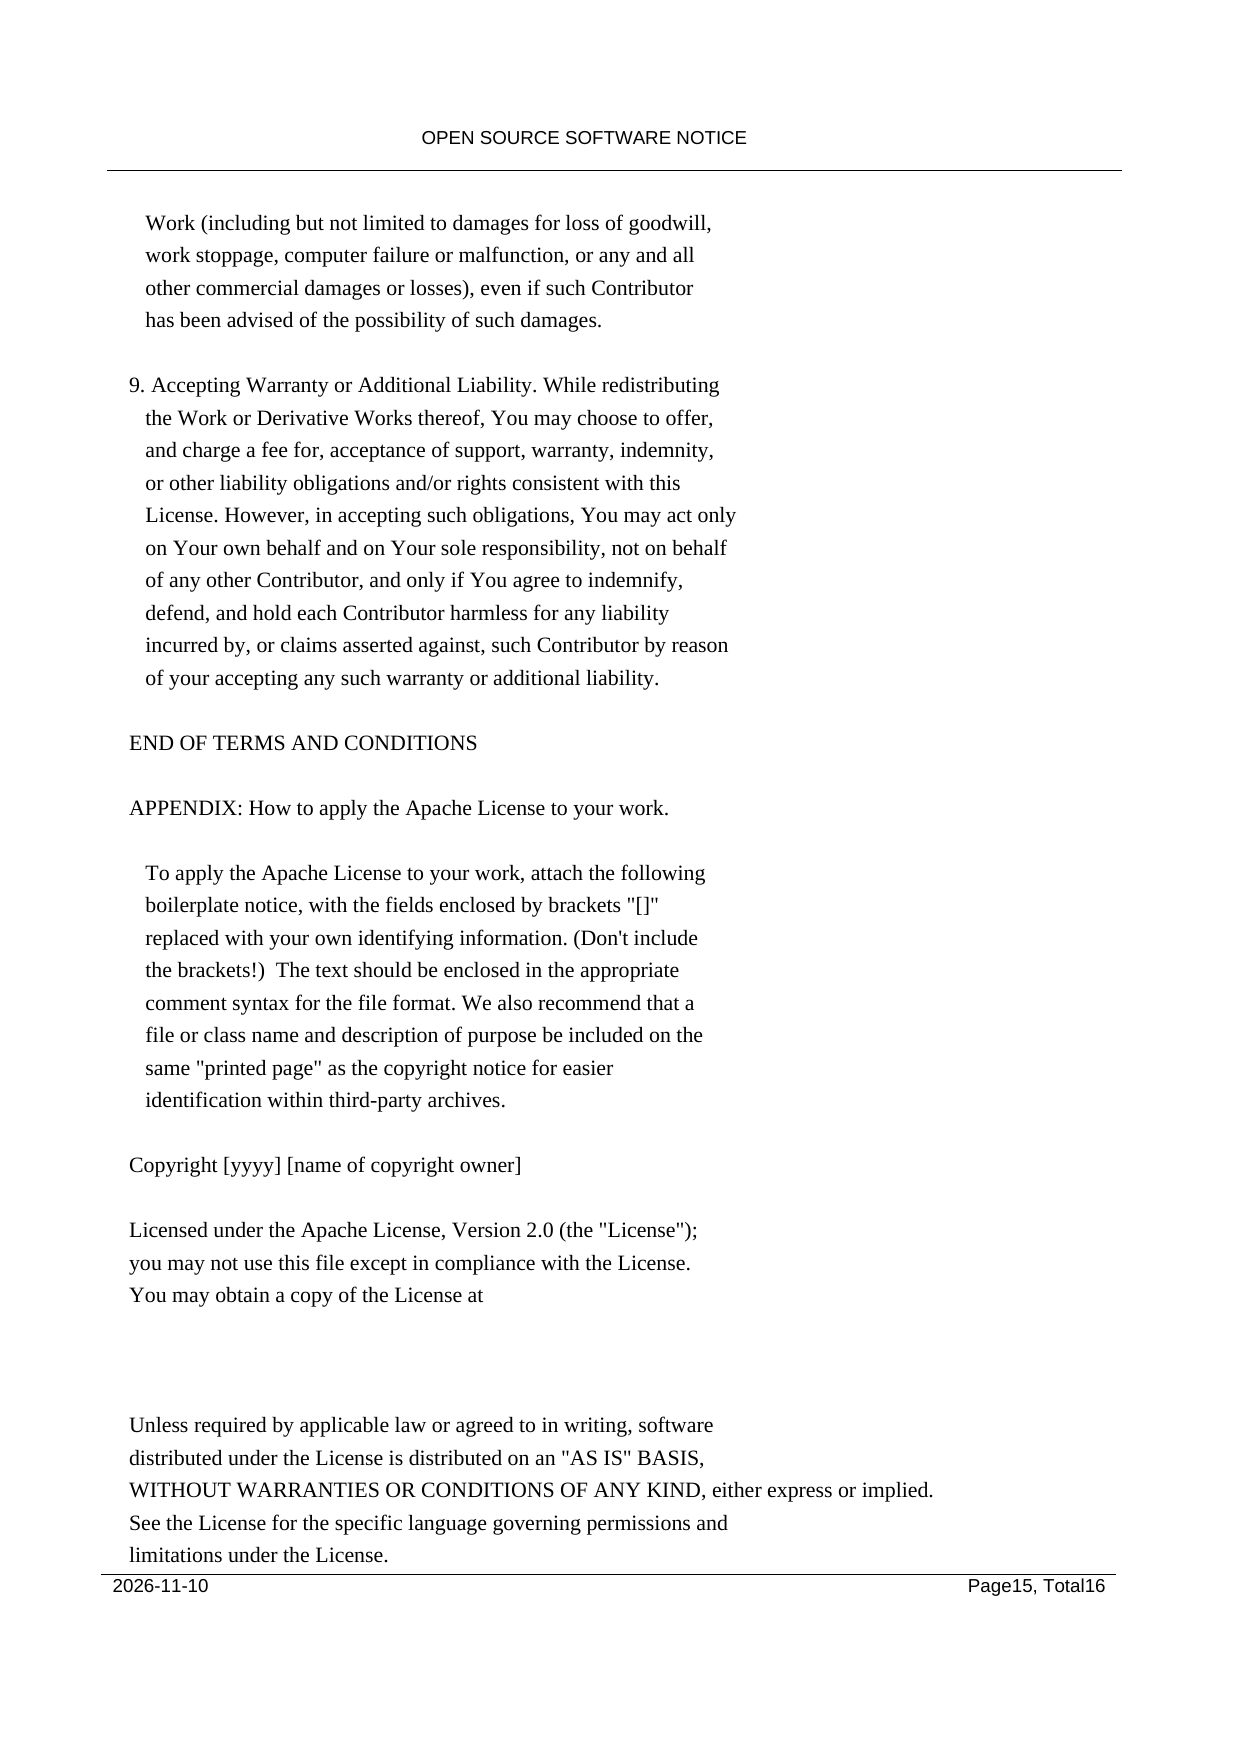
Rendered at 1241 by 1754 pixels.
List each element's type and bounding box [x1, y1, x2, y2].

text [112, 206, 1128, 1571]
